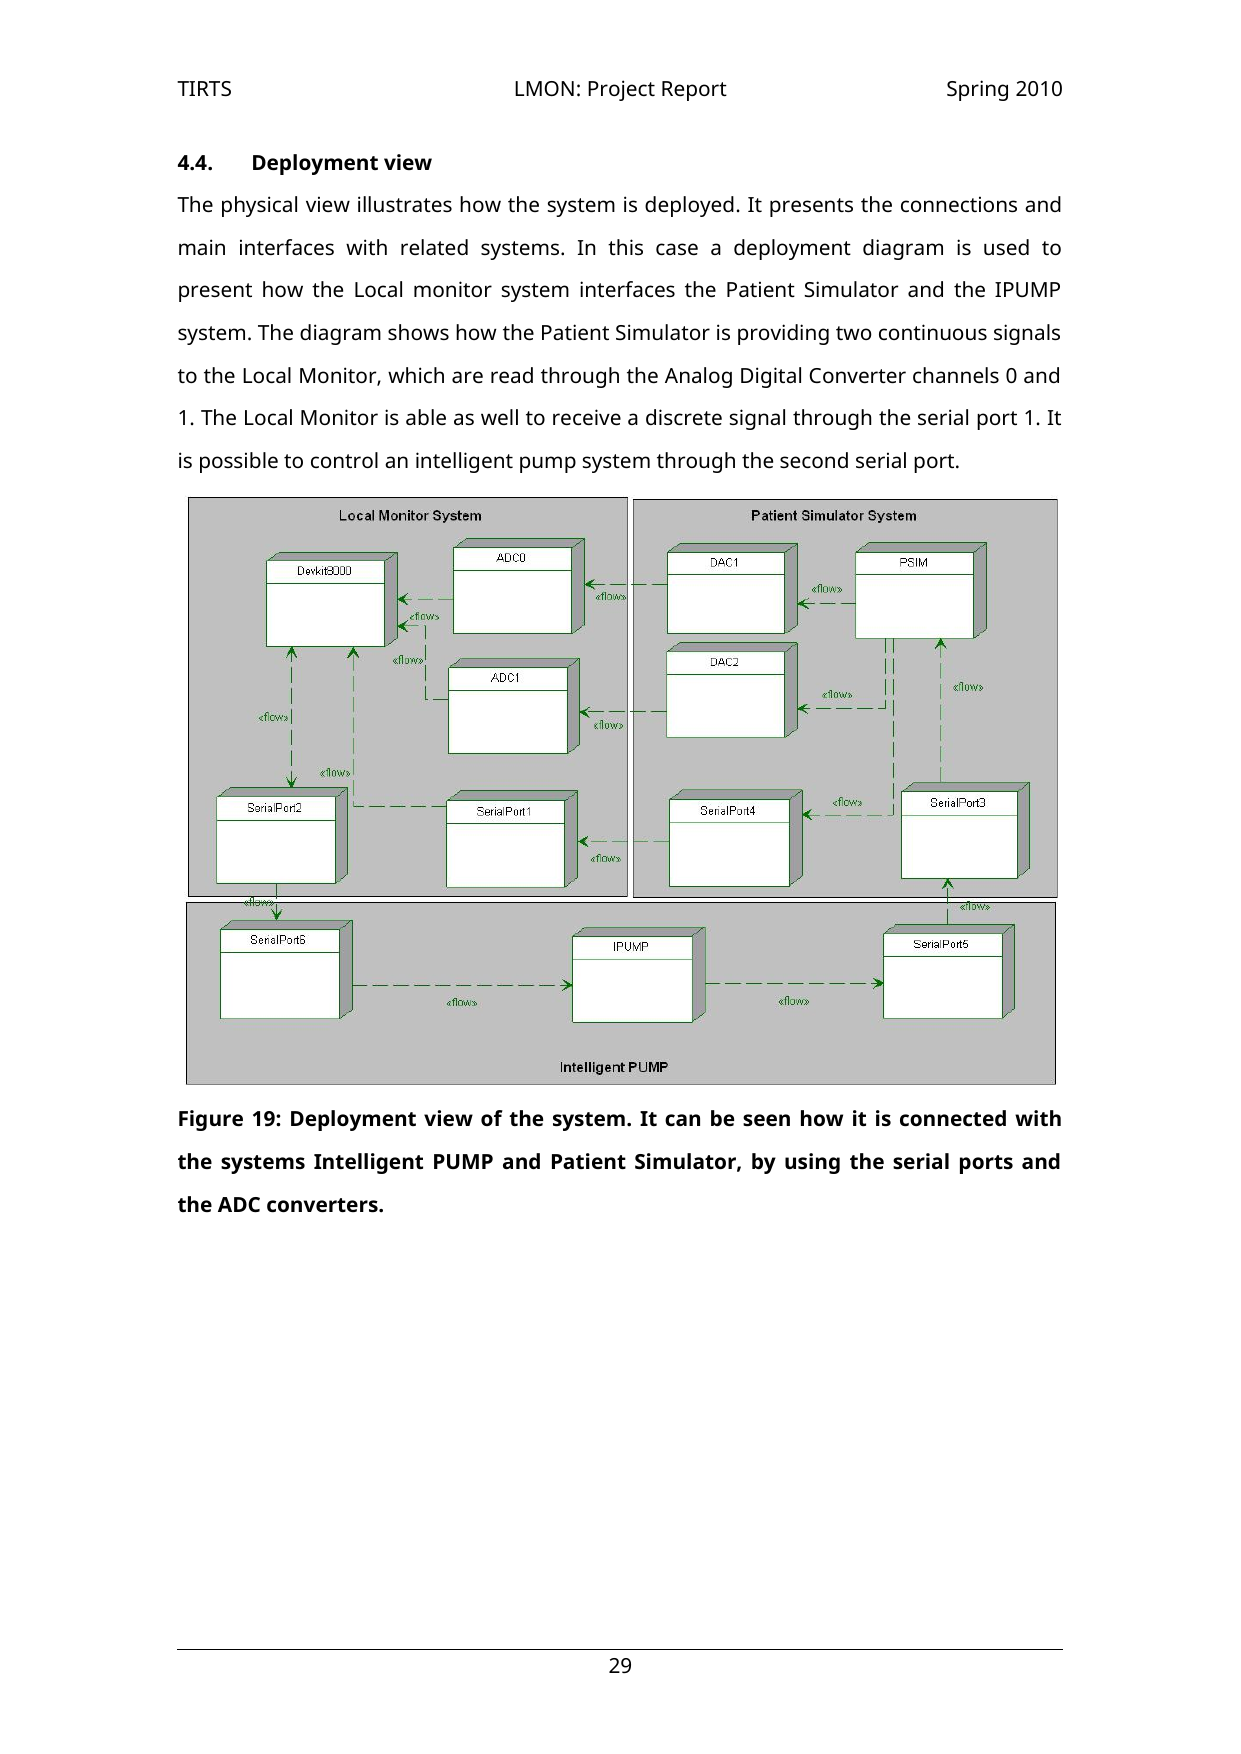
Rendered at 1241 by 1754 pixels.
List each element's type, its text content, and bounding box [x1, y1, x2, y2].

text The physical view illustrates how the system is deployed. It presents the connections and main interfaces with related systems. In this case a deployment diagram is used to present how the Local monitor system interfaces the Patient Simulator and the IPUMP system. The diagram shows how the Patient Simulator is providing two continuous signals to the Local Monitor, which are read through the Analog Digital Converter channels 0 and 1. The Local Monitor is able as well to receive a discrete signal through the serial port 1. It is possible to control an intelligent pump system through the second serial port. [177, 190, 1063, 474]
picture [177, 488, 1063, 1091]
text Figure 19: Deployment view of the system. It can be seen how it is connected with the systems Intelligent PUMP and Patient Simulator, by using the serial ports and the ADC converters. [177, 1104, 1063, 1218]
subtitle Deployment view [177, 148, 1063, 176]
